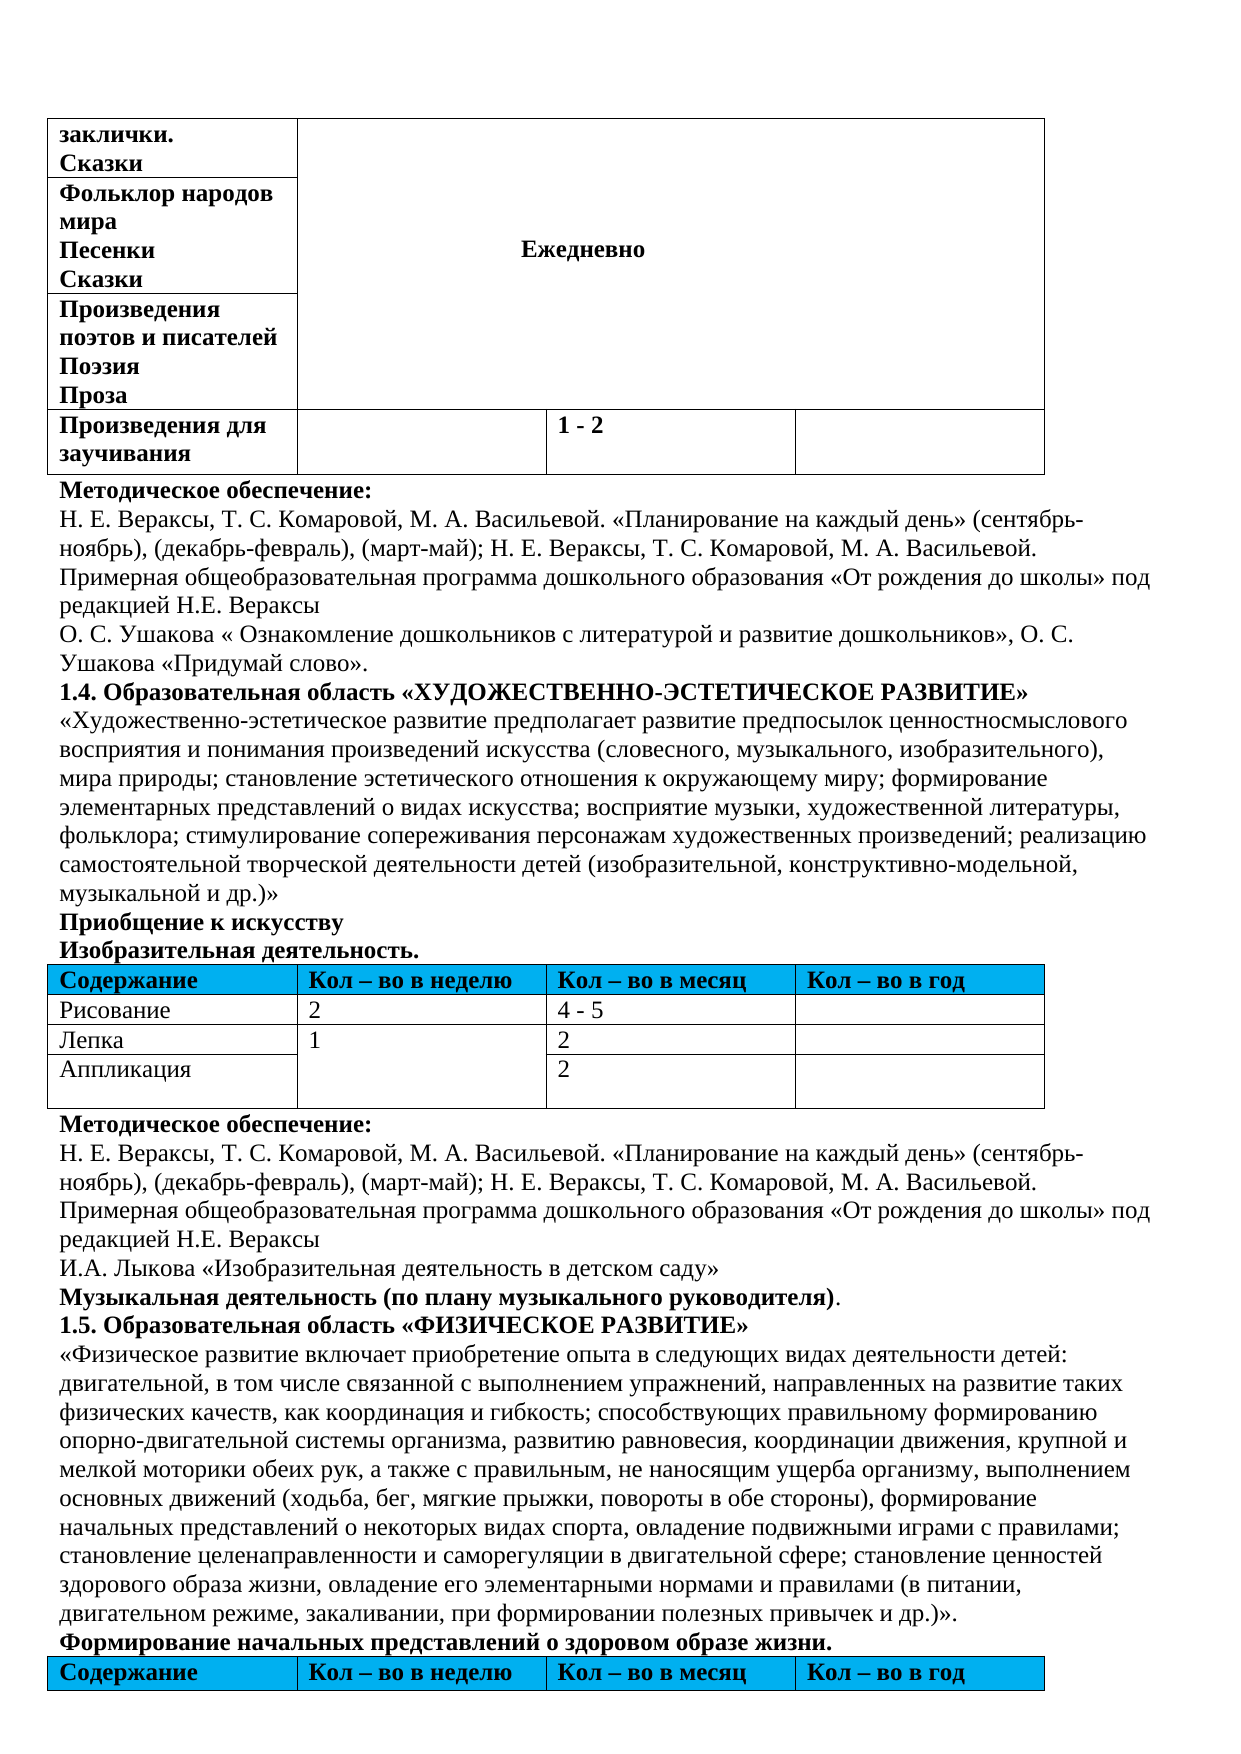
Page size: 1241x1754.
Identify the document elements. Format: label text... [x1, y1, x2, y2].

table_header Кол – во в месяц [547, 965, 795, 994]
table_cell Фольклор народов мира Песенки Сказки [48, 178, 297, 293]
table_cell Рисование [48, 995, 297, 1024]
table_cell [796, 1025, 1044, 1053]
text 1.5. Образовательная область «ФИЗИЧЕСКОЕ РАЗВИТИЕ» [59, 1311, 1152, 1339]
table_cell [48, 119, 297, 177]
table_header Содержание [48, 965, 297, 994]
table_cell [298, 410, 546, 474]
text Методическое обеспечение: [59, 1109, 1152, 1138]
text Примерная общеобразовательная программа дошкольного образования «От рождения до школы» под редакцией Н.Е. Вераксы [59, 1196, 1152, 1253]
text Музыкальная деятельность (по плану музыкального руководителя). [59, 1282, 1152, 1311]
text Примерная общеобразовательная программа дошкольного образования «От рождения до школы» под редакцией Н.Е. Вераксы [59, 562, 1152, 619]
table_header Содержание [48, 1657, 297, 1690]
table_cell Произведения поэтов и писателей Поэзия Проза [48, 294, 297, 409]
text 1.4. Образовательная область «ХУДОЖЕСТВЕННО-ЭСТЕТИЧЕСКОЕ РАЗВИТИЕ» [59, 677, 1152, 705]
table_header Кол – во в неделю [298, 1657, 546, 1690]
text основных движений (ходьба, бег, мягкие прыжки, повороты в обе стороны), формирование начальных представлений о некоторых видах спорта, овладение подвижными играми с правилами; становление целенаправленности и саморегуляции в двигательной сфере; становление ценностей здорового образа жизни, овладение его элементарными нормами и правилами (в питании, двигательном режиме, закаливании, при формировании полезных привычек и др.)». [59, 1483, 1152, 1627]
table_cell [796, 1055, 1044, 1108]
table_header Кол – во в месяц [547, 1657, 795, 1690]
table_header Кол – во в год [796, 965, 1044, 994]
table_header Кол – во в неделю [298, 965, 546, 994]
table_cell 2 [298, 995, 546, 1024]
text «Художественно-эстетическое развитие предполагает развитие предпосылок ценностносмыслового восприятия и понимания произведений искусства (словесного, музыкального, изобразительного), мира природы; становление эстетического отношения к окружающему миру; формирование элементарных представлений о видах искусства; восприятие музыки, художественной литературы, фольклора; стимулирование сопереживания персонажам художественных произведений; реализацию самостоятельной творческой деятельности детей (изобразительной, конструктивно-модельной, музыкальной и др.)» [59, 705, 1152, 907]
table_cell 1 - 2 [547, 410, 795, 474]
table_header Кол – во в год [796, 1657, 1044, 1690]
text И.А. Лыкова «Изобразительная деятельность в детском саду» [59, 1253, 1152, 1282]
table_cell 1 [298, 1025, 546, 1108]
text Изобразительная деятельность. [59, 935, 1152, 964]
table_cell Аппликация [48, 1055, 297, 1108]
text Формирование начальных представлений о здоровом образе жизни. [59, 1627, 1152, 1656]
text Приобщение к искусству [59, 907, 1152, 935]
table_cell 2 [547, 1025, 795, 1053]
table_cell Ежедневно [298, 119, 1044, 409]
table_cell 2 [547, 1055, 795, 1108]
table_cell [796, 410, 1044, 474]
text «Физическое развитие включает приобретение опыта в следующих видах деятельности детей: двигательной, в том числе связанной с выполнением упражнений, направленных на развитие таких физических качеств, как координация и гибкость; способствующих правильному формированию опорно-двигательной системы организма, развитию равновесия, координации движения, крупной и мелкой моторики обеих рук, а также с правильным, не наносящим ущерба организму, выполнением [59, 1339, 1152, 1483]
text О. С. Ушакова « Ознакомление дошкольников с литературой и развитие дошкольников», О. С. Ушакова «Придумай слово». [59, 619, 1152, 677]
table_cell Произведения для заучивания [48, 410, 297, 474]
table_cell Лепка [48, 1025, 297, 1053]
table_cell [796, 995, 1044, 1024]
text Методическое обеспечение: [59, 475, 1152, 504]
table_cell 4 - 5 [547, 995, 795, 1024]
